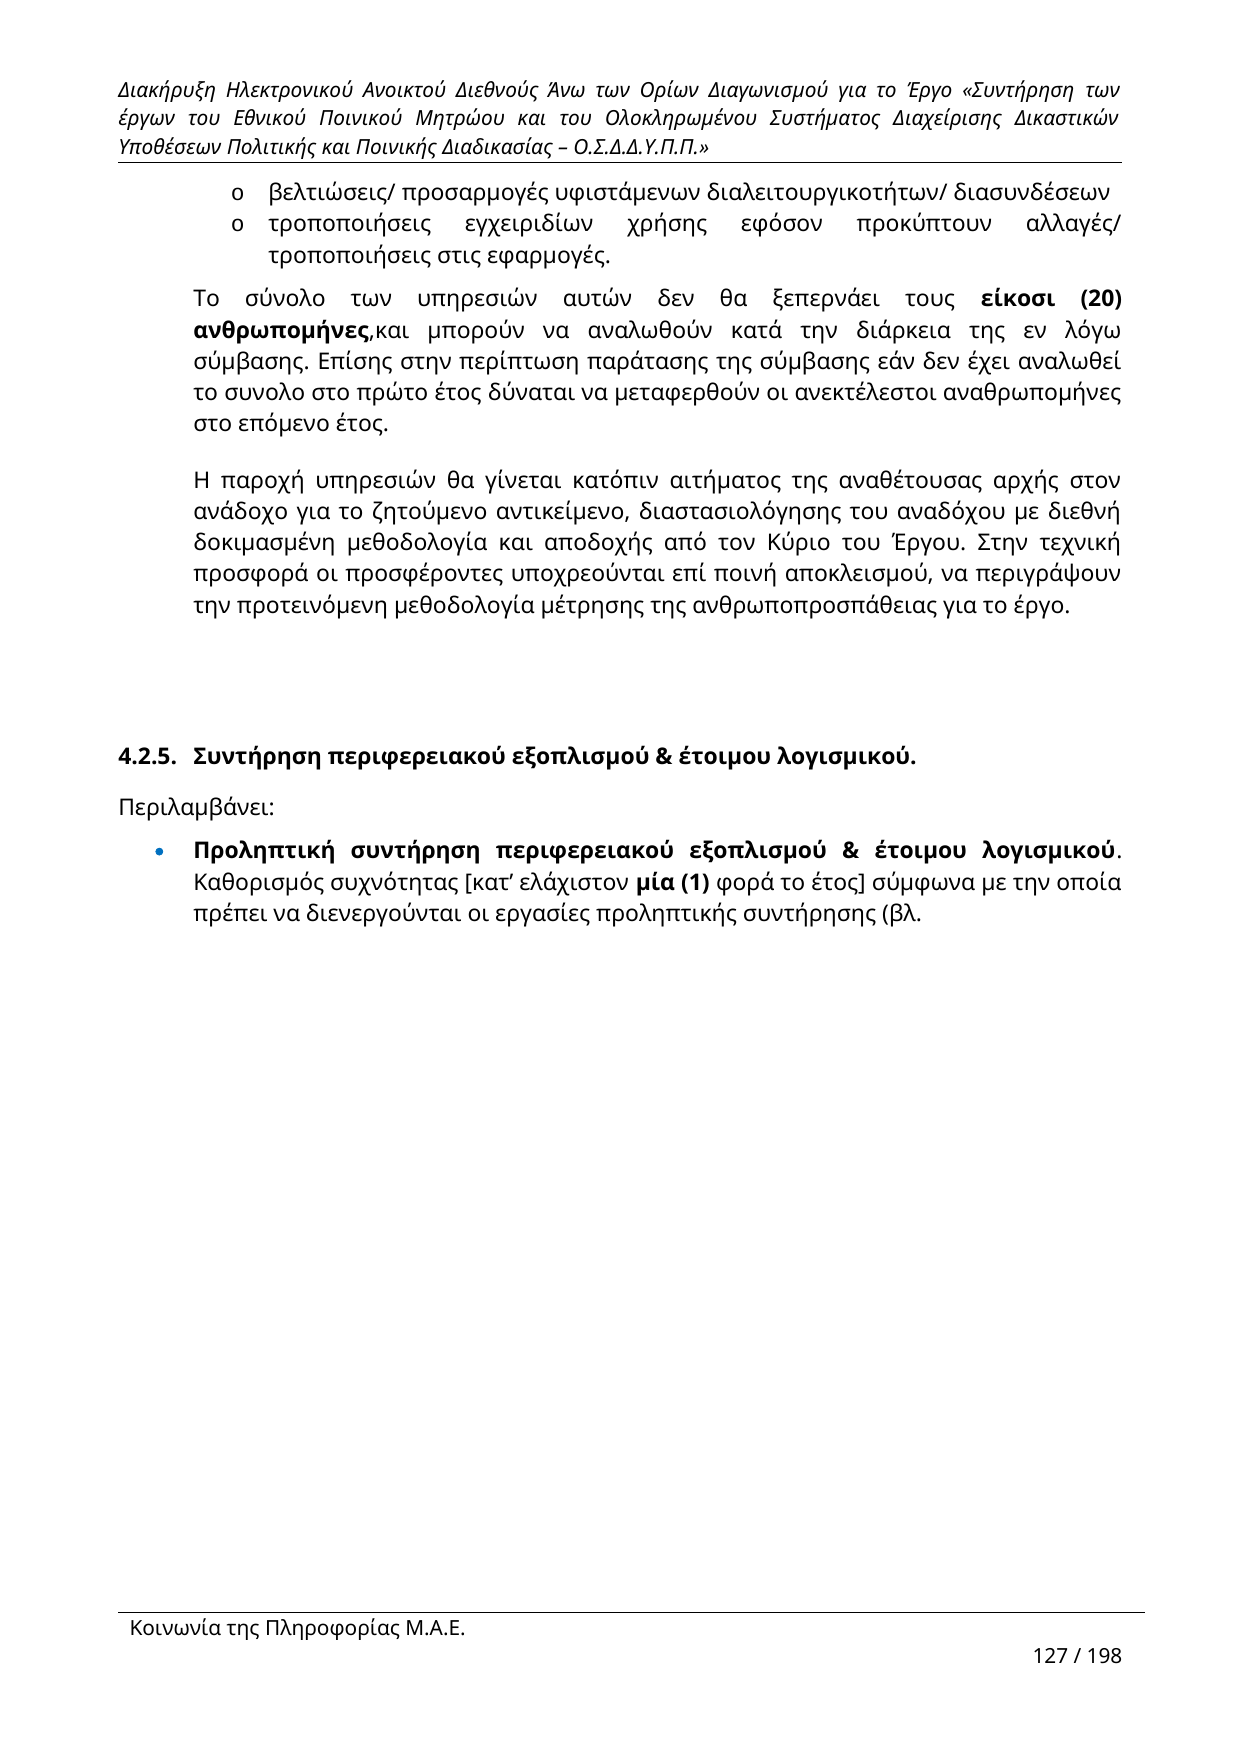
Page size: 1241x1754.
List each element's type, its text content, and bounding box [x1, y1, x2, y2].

text Η παροχή υπηρεσιών θα γίνεται κατόπιν αιτήματος της αναθέτουσας αρχής στον ανάδοχο για το ζητούμενο αντικείμενο, διαστασιολόγησης του αναδόχου με διεθνή δοκιμασμένη μεθοδολογία και αποδοχής από τον Κύριο του Έργου. Στην τεχνική προσφορά οι προσφέροντες υποχρεούνται επί ποινή αποκλεισμού, να περιγράψουν την προτεινόμενη μεθοδολογία μέτρησης της ανθρωποπροσπάθειας για το έργο. [193, 464, 1122, 620]
list τροποποιήσεις εγχειριδίων χρήσης εφόσον προκύπτουν αλλαγές/ τροποποιήσεις στις εφαρμογές. [231, 207, 1122, 270]
text Περιλαμβάνει: [118, 791, 1122, 822]
subtitle Συντήρηση περιφερειακού εξοπλισμού & έτοιμου λογισμικού. [118, 741, 1122, 770]
text Το σύνολο των υπηρεσιών αυτών δεν θα ξεπερνάει τους είκοσι (20) ανθρωπομήνες,και μπορούν να αναλωθούν κατά την διάρκεια της εν λόγω σύμβασης. Eπίσης στην περίπτωση παράτασης της σύμβασης εάν δεν έχει αναλωθεί το συνολο στο πρώτο έτος δύναται να μεταφερθούν οι ανεκτέλεστοι αναθρωπομήνες στο επόμενο έτος. [193, 282, 1122, 439]
list Προληπτική συντήρηση περιφερειακού εξοπλισμού & έτοιμου λογισμικού. Καθορισμός συχνότητας [κατ’ ελάχιστον μία (1) φορά το έτος] σύμφωνα με την οποία πρέπει να διενεργούνται οι εργασίες προληπτικής συντήρησης (βλ. [156, 834, 1122, 928]
list βελτιώσεις/ προσαρμογές υφιστάμενων διαλειτουργικοτήτων/ διασυνδέσεων [231, 176, 1122, 207]
